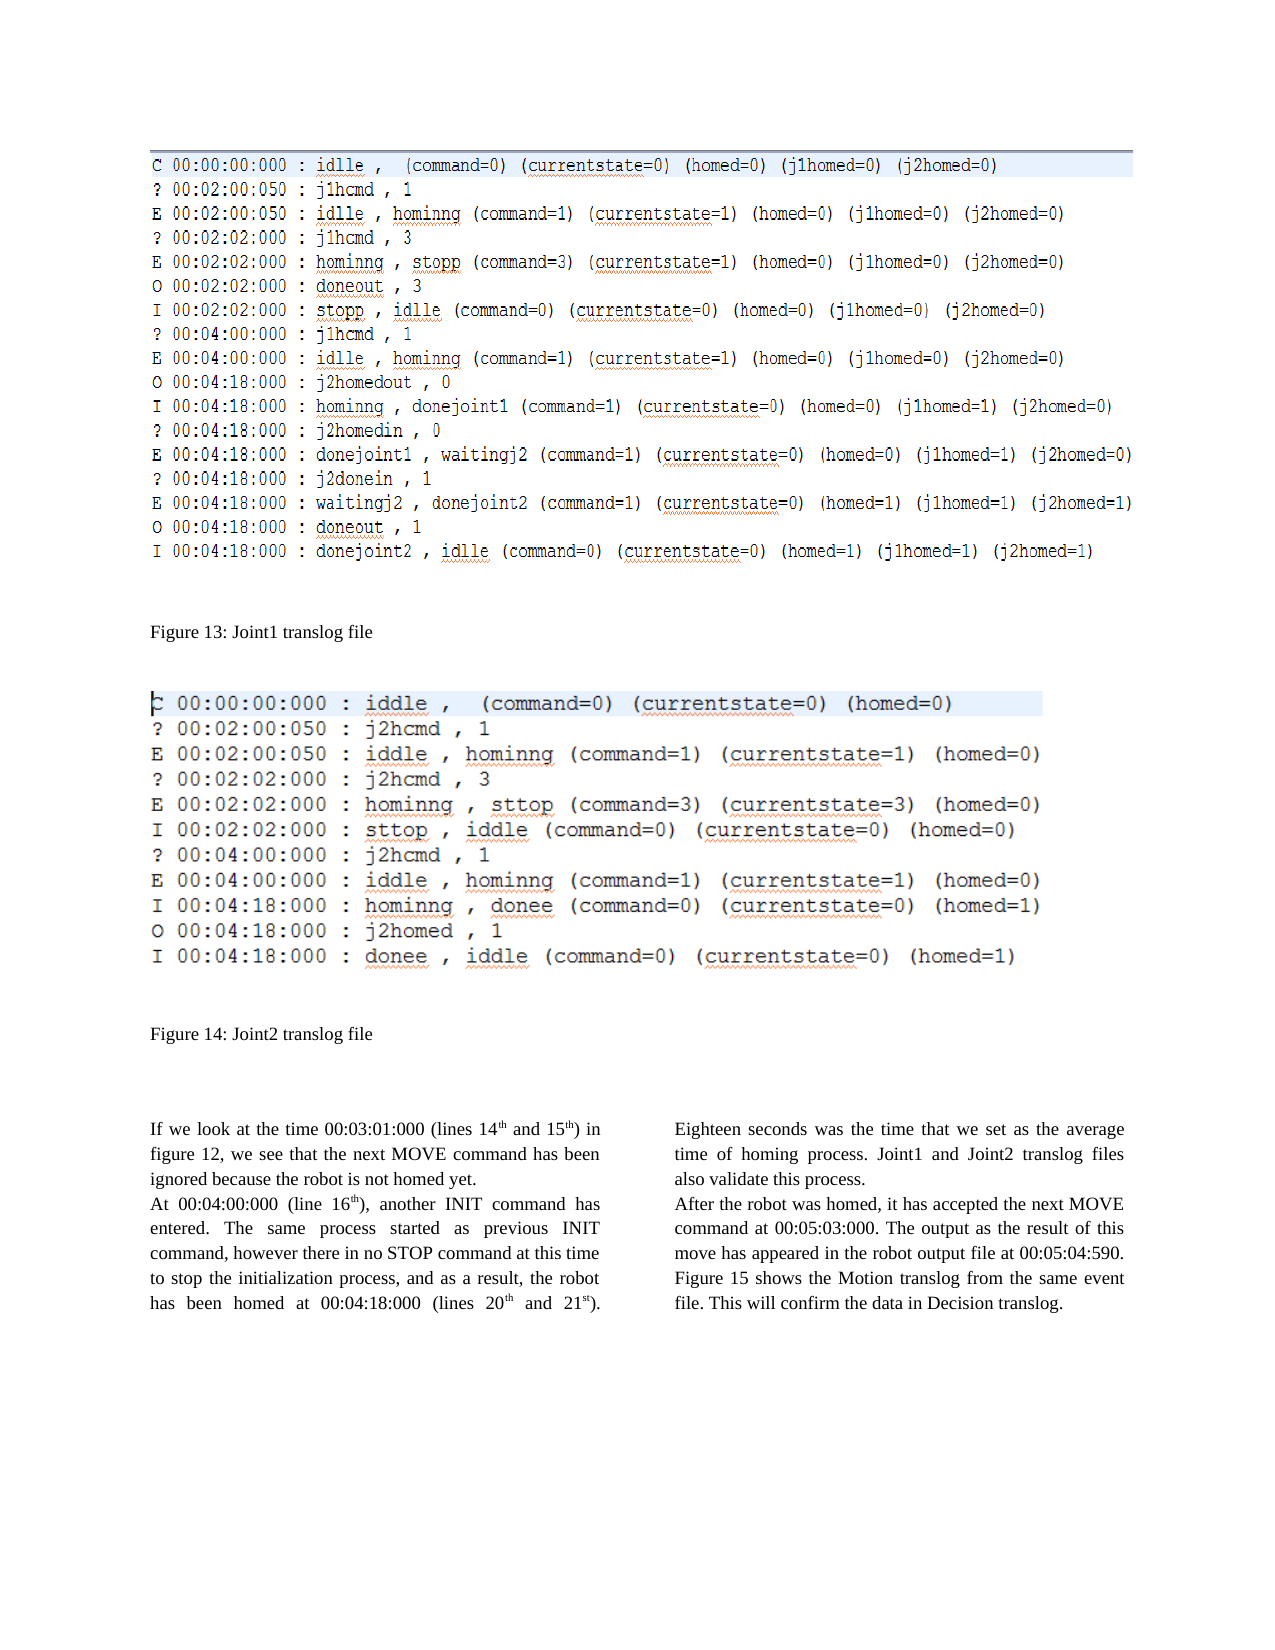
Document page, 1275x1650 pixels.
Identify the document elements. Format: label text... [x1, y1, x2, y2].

text If we look at the time 00:03:01:000 (lines 14th and 15th) in figure 12, we see that the next MOVE command has been ignored because the robot is not homed yet. [150, 1118, 601, 1189]
text At 00:04:00:000 (line 16th), another INIT command has entered. The same process started as previous INIT command, however there in no STOP command at this time to stop the initialization process, and as a result, the robot has been homed at 00:04:18:000 (lines 20th and 21st). Eighteen seconds was the time that we set as the average time of homing process. Joint1 and Joint2 translog files also validate this process. [150, 1192, 601, 1313]
text Figure 13: Joint1 translog file [150, 621, 601, 643]
text Figure 14: Joint2 translog file [150, 1023, 1125, 1044]
text At 00:04:00:000 (line 16th), another INIT command has entered. The same process started as previous INIT command, however there in no STOP command at this time to stop the initialization process, and as a result, the robot has been homed at 00:04:18:000 (lines 20th and 21st). Eighteen seconds was the time that we set as the average time of homing process. Joint1 and Joint2 translog files also validate this process. [674, 1118, 1125, 1189]
picture [150, 691, 1043, 974]
text After the robot was homed, it has accepted the next MOVE command at 00:05:03:000. The output as the result of this move has appeared in the robot output file at 00:05:04:590. Figure 15 shows the Motion translog from the same event file. This will confirm the data in Decision translog. [674, 1192, 1125, 1313]
picture [150, 150, 1134, 572]
